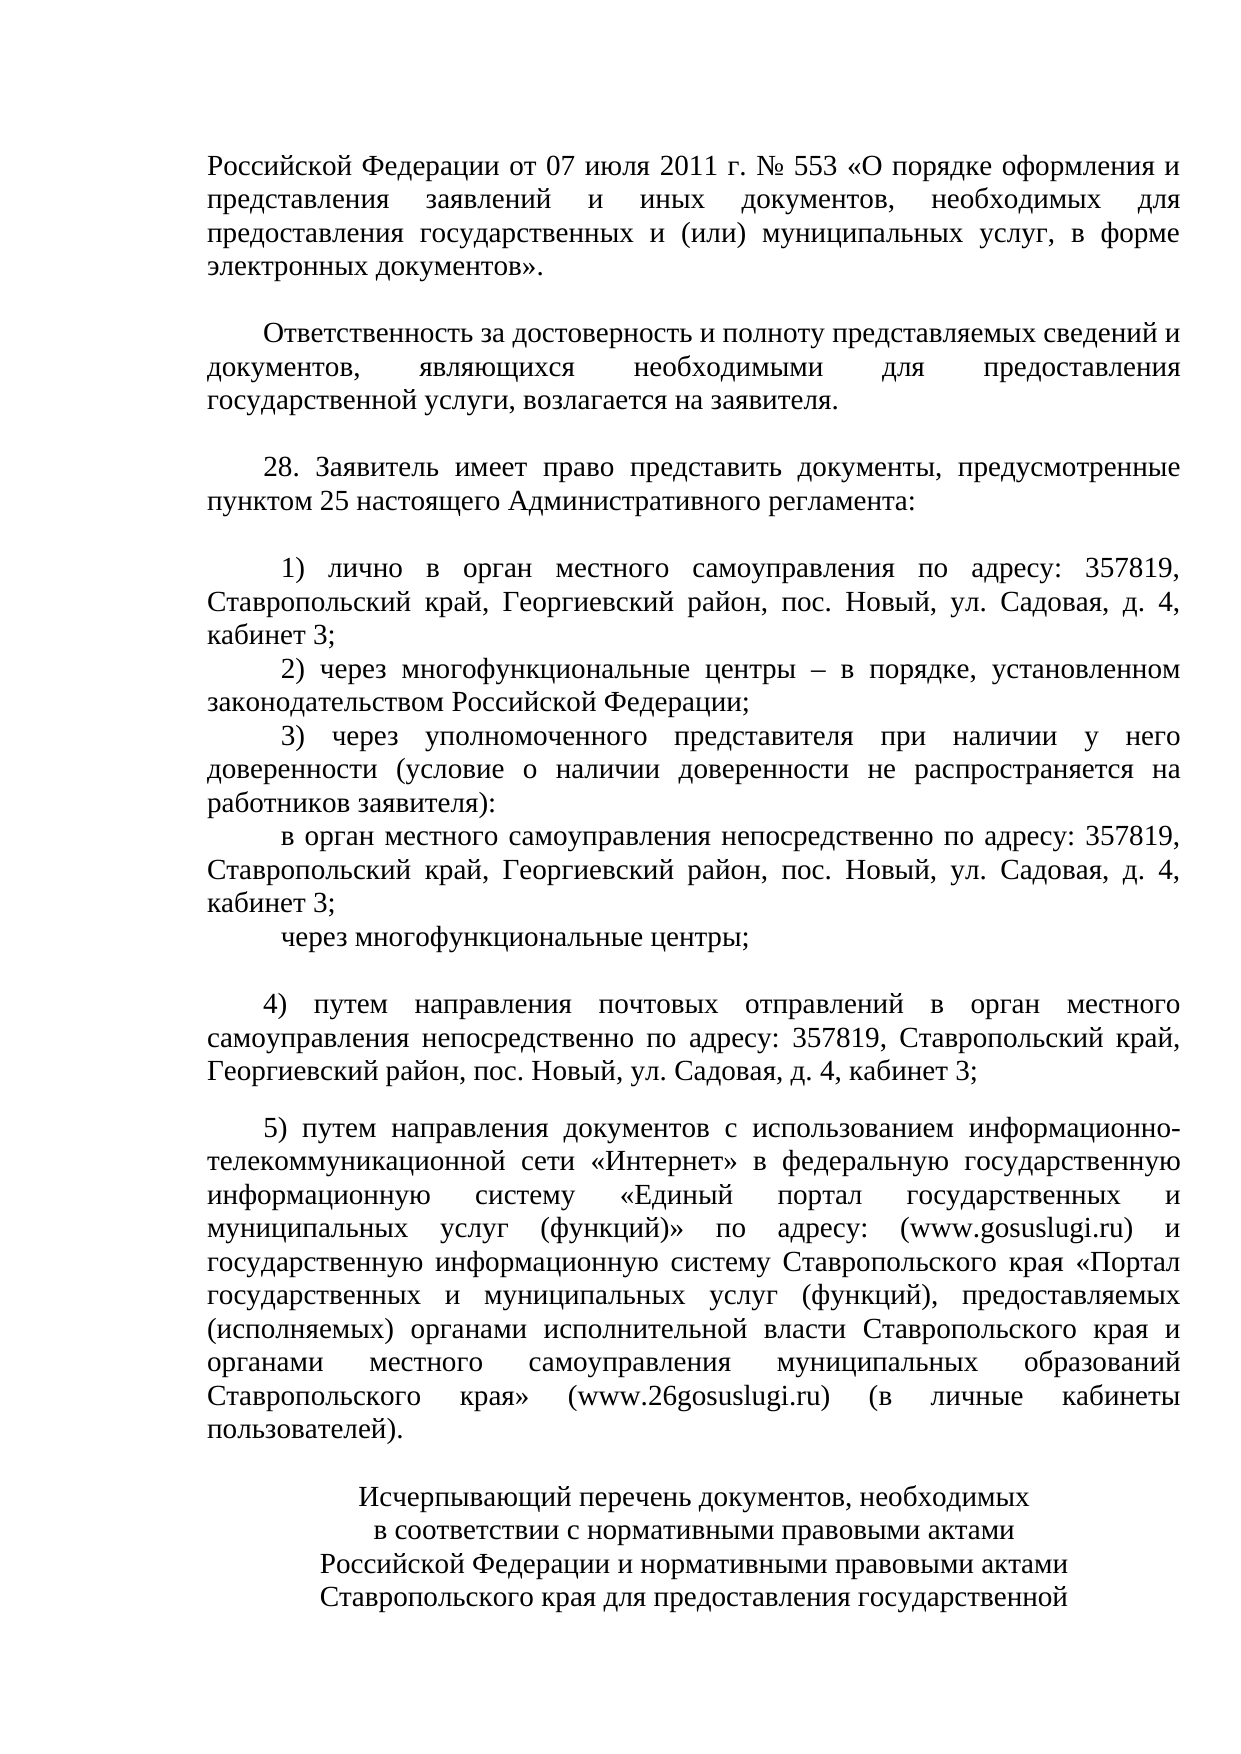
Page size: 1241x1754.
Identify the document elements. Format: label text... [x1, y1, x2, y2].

text 28. Заявитель имеет право представить документы, предусмотренные пунктом 25 настоящего Административного регламента: [207, 449, 1181, 517]
text Ответственность за достоверность и полноту представляемых сведений и документов, являющихся необходимыми для предоставления государственной услуги, возлагается на заявителя. [207, 315, 1181, 416]
text 1) лично в орган местного самоуправления по адресу: 357819, Ставропольский край, Георгиевский район, пос. Новый, ул. Садовая, д. 4, кабинет 3; [207, 550, 1181, 651]
text Ставропольского края для предоставления государственной [207, 1579, 1181, 1613]
text Российской Федерации и нормативными правовыми актами [207, 1546, 1181, 1579]
text 5) путем направления документов с использованием информационно-телекоммуникационной сети «Интернет» в федеральную государственную информационную систему «Единый портал государственных и муниципальных услуг (функций)» по адресу: (www.gosuslugi.ru) и государственную информационную систему Ставропольского края «Портал государственных и муниципальных услуг (функций), предоставляемых (исполняемых) органами исполнительной власти Ставропольского края и органами местного самоуправления муниципальных образований Ставропольского края» (www.26gosuslugi.ru) (в личные кабинеты пользователей). [207, 1110, 1181, 1445]
text Исчерпывающий перечень документов, необходимых [207, 1479, 1181, 1512]
text в соответствии с нормативными правовыми актами [207, 1512, 1181, 1546]
text 2) через многофункциональные центры – в порядке, установленном законодательством Российской Федерации; [207, 651, 1181, 718]
text 4) путем направления почтовых отправлений в орган местного самоуправления непосредственно по адресу: 357819, Ставропольский край, Георгиевский район, пос. Новый, ул. Садовая, д. 4, кабинет 3; [207, 986, 1181, 1087]
text 3) через уполномоченного представителя при наличии у него доверенности (условие о наличии доверенности не распространяется на работников заявителя): [207, 718, 1181, 818]
text через многофункциональные центры; [207, 919, 1181, 953]
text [207, 148, 1181, 282]
text в орган местного самоуправления непосредственно по адресу: 357819, Ставропольский край, Георгиевский район, пос. Новый, ул. Садовая, д. 4, кабинет 3; [207, 818, 1181, 919]
